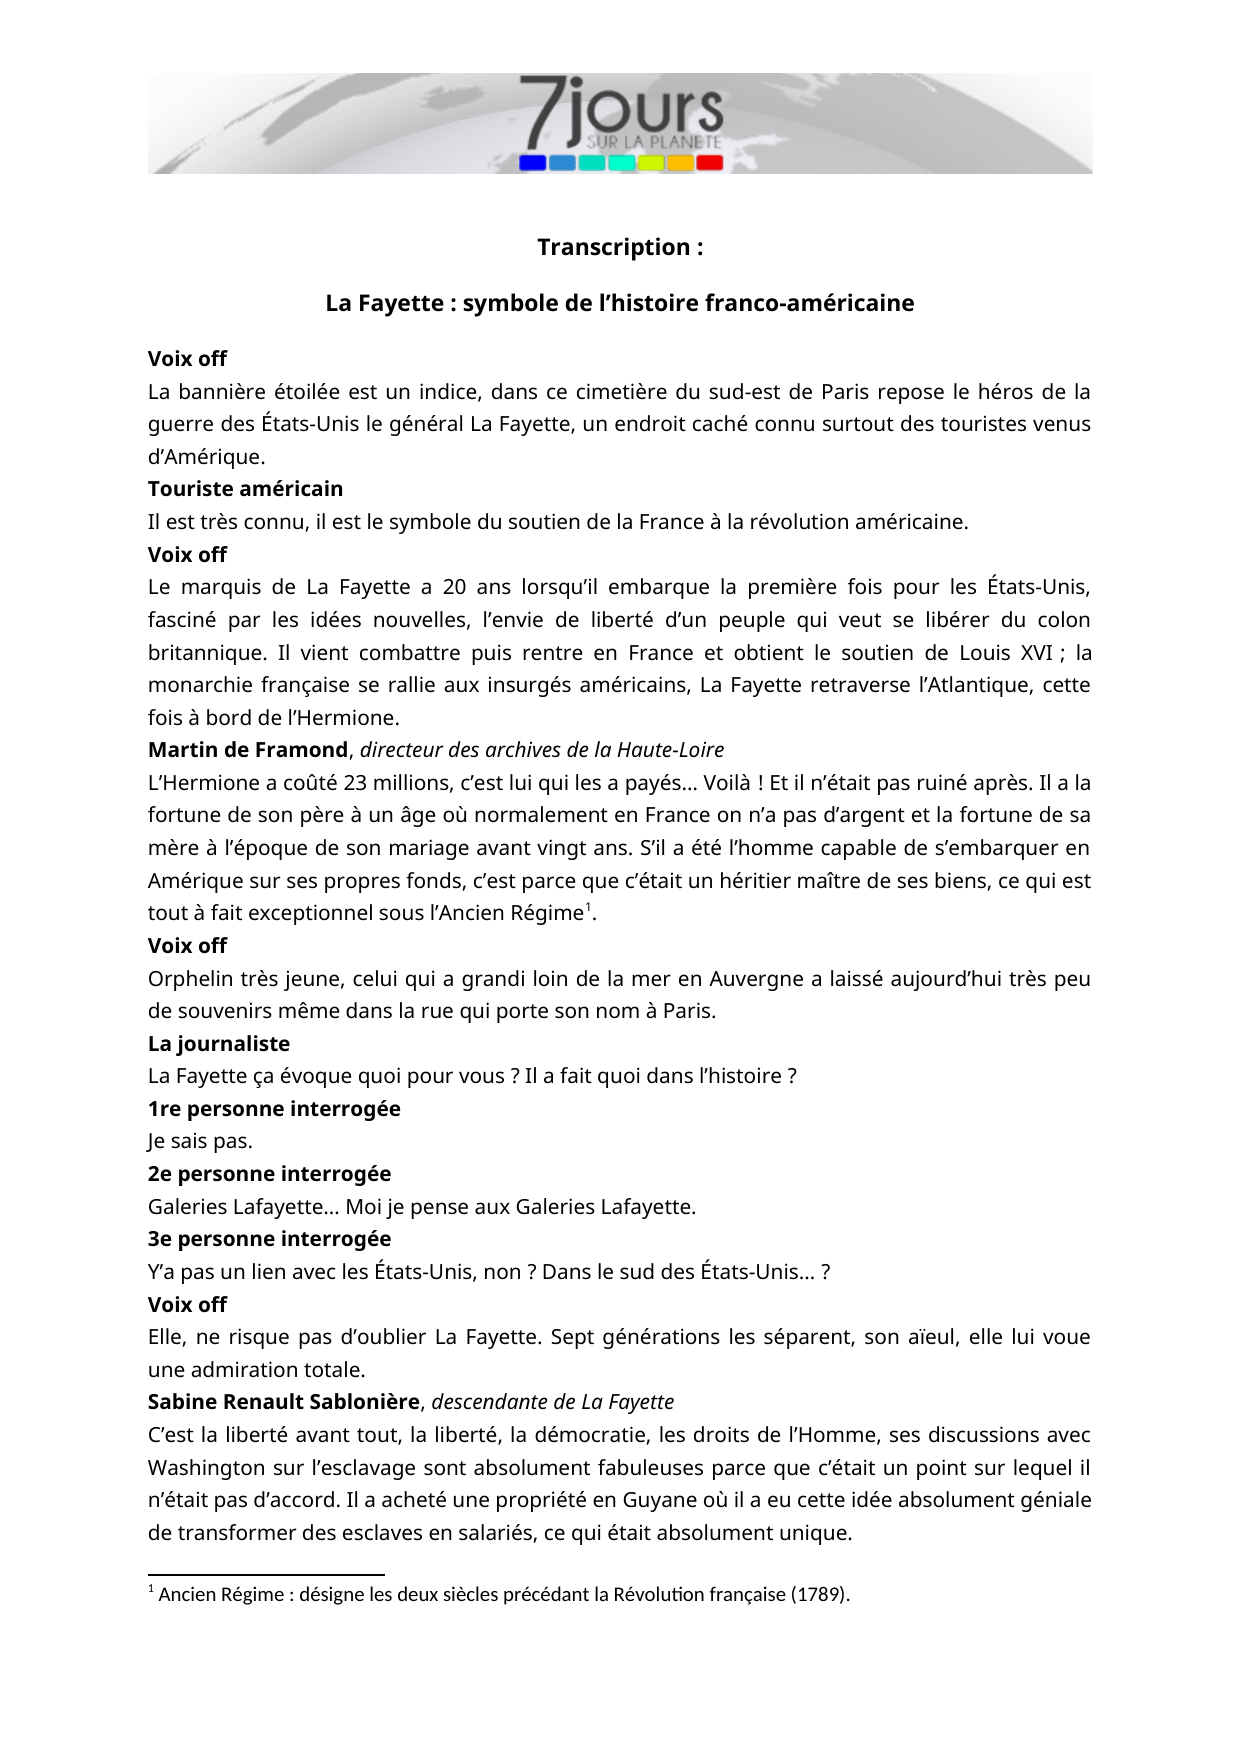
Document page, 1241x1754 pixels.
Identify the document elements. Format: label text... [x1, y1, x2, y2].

text Elle, ne risque pas d’oublier La Fayette. Sept générations les séparent, son aïeul, elle lui voue une admiration totale. [148, 1322, 1093, 1383]
text La Fayette : symbole de l’histoire franco-américaine [148, 287, 1093, 319]
text La Fayette ça évoque quoi pour vous ? Il a fait quoi dans l’histoire ? [148, 1061, 1093, 1090]
text La journaliste [148, 1029, 1093, 1057]
text Sabine Renault Sablonière, descendante de La Fayette [148, 1387, 1093, 1416]
text Y’a pas un lien avec les États-Unis, non ? Dans le sud des États-Unis… ? [148, 1257, 1093, 1286]
text Martin de Framond, directeur des archives de la Haute-Loire [148, 735, 1093, 764]
text Orphelin très jeune, celui qui a grandi loin de la mer en Auvergne a laissé aujourd’hui très peu de souvenirs même dans la rue qui porte son nom à Paris. [148, 964, 1093, 1025]
text Voix off [148, 540, 1093, 568]
text Touriste américain [148, 474, 1093, 503]
text Voix off [148, 344, 1093, 373]
picture [147, 73, 1093, 174]
text 1re personne interrogée [148, 1094, 1093, 1122]
text Je sais pas. [148, 1127, 1093, 1155]
text Transcription : [148, 231, 1093, 262]
text Il est très connu, il est le symbole du soutien de la France à la révolution américaine. [148, 507, 1093, 536]
text Voix off [148, 1290, 1093, 1318]
text C’est la liberté avant tout, la liberté, la démocratie, les droits de l’Homme, ses discussions avec Washington sur l’esclavage sont absolument fabuleuses parce que c’était un point sur lequel il n’était pas d’accord. Il a acheté une propriété en Guyane où il a eu cette idée absolument géniale de transformer des esclaves en salariés, ce qui était absolument unique. [148, 1420, 1093, 1546]
text Le marquis de La Fayette a 20 ans lorsqu’il embarque la première fois pour les États-Unis, fasciné par les idées nouvelles, l’envie de liberté d’un peuple qui veut se libérer du colon britannique. Il vient combattre puis rentre en France et obtient le soutien de Louis XVI ; la monarchie française se rallie aux insurgés américains, La Fayette retraverse l’Atlantique, cette fois à bord de l’Hermione. [148, 572, 1093, 731]
text 3e personne interrogée [148, 1224, 1093, 1253]
text Voix off [148, 931, 1093, 959]
text L’Hermione a coûté 23 millions, c’est lui qui les a payés… Voilà ! Et il n’était pas ruiné après. Il a la fortune de son père à un âge où normalement en France on n’a pas d’argent et la fortune de sa mère à l’époque de son mariage avant vingt ans. S’il a été l’homme capable de s’embarquer en Amérique sur ses propres fonds, c’est parce que c’était un héritier maître de ses biens, ce qui est tout à fait exceptionnel sous l’Ancien Régime. [148, 768, 1093, 927]
text La bannière étoilée est un indice, dans ce cimetière du sud-est de Paris repose le héros de la guerre des États-Unis le général La Fayette, un endroit caché connu surtout des touristes venus d’Amérique. [148, 377, 1093, 470]
text 2e personne interrogée [148, 1159, 1093, 1188]
text Galeries Lafayette… Moi je pense aux Galeries Lafayette. [148, 1192, 1093, 1220]
